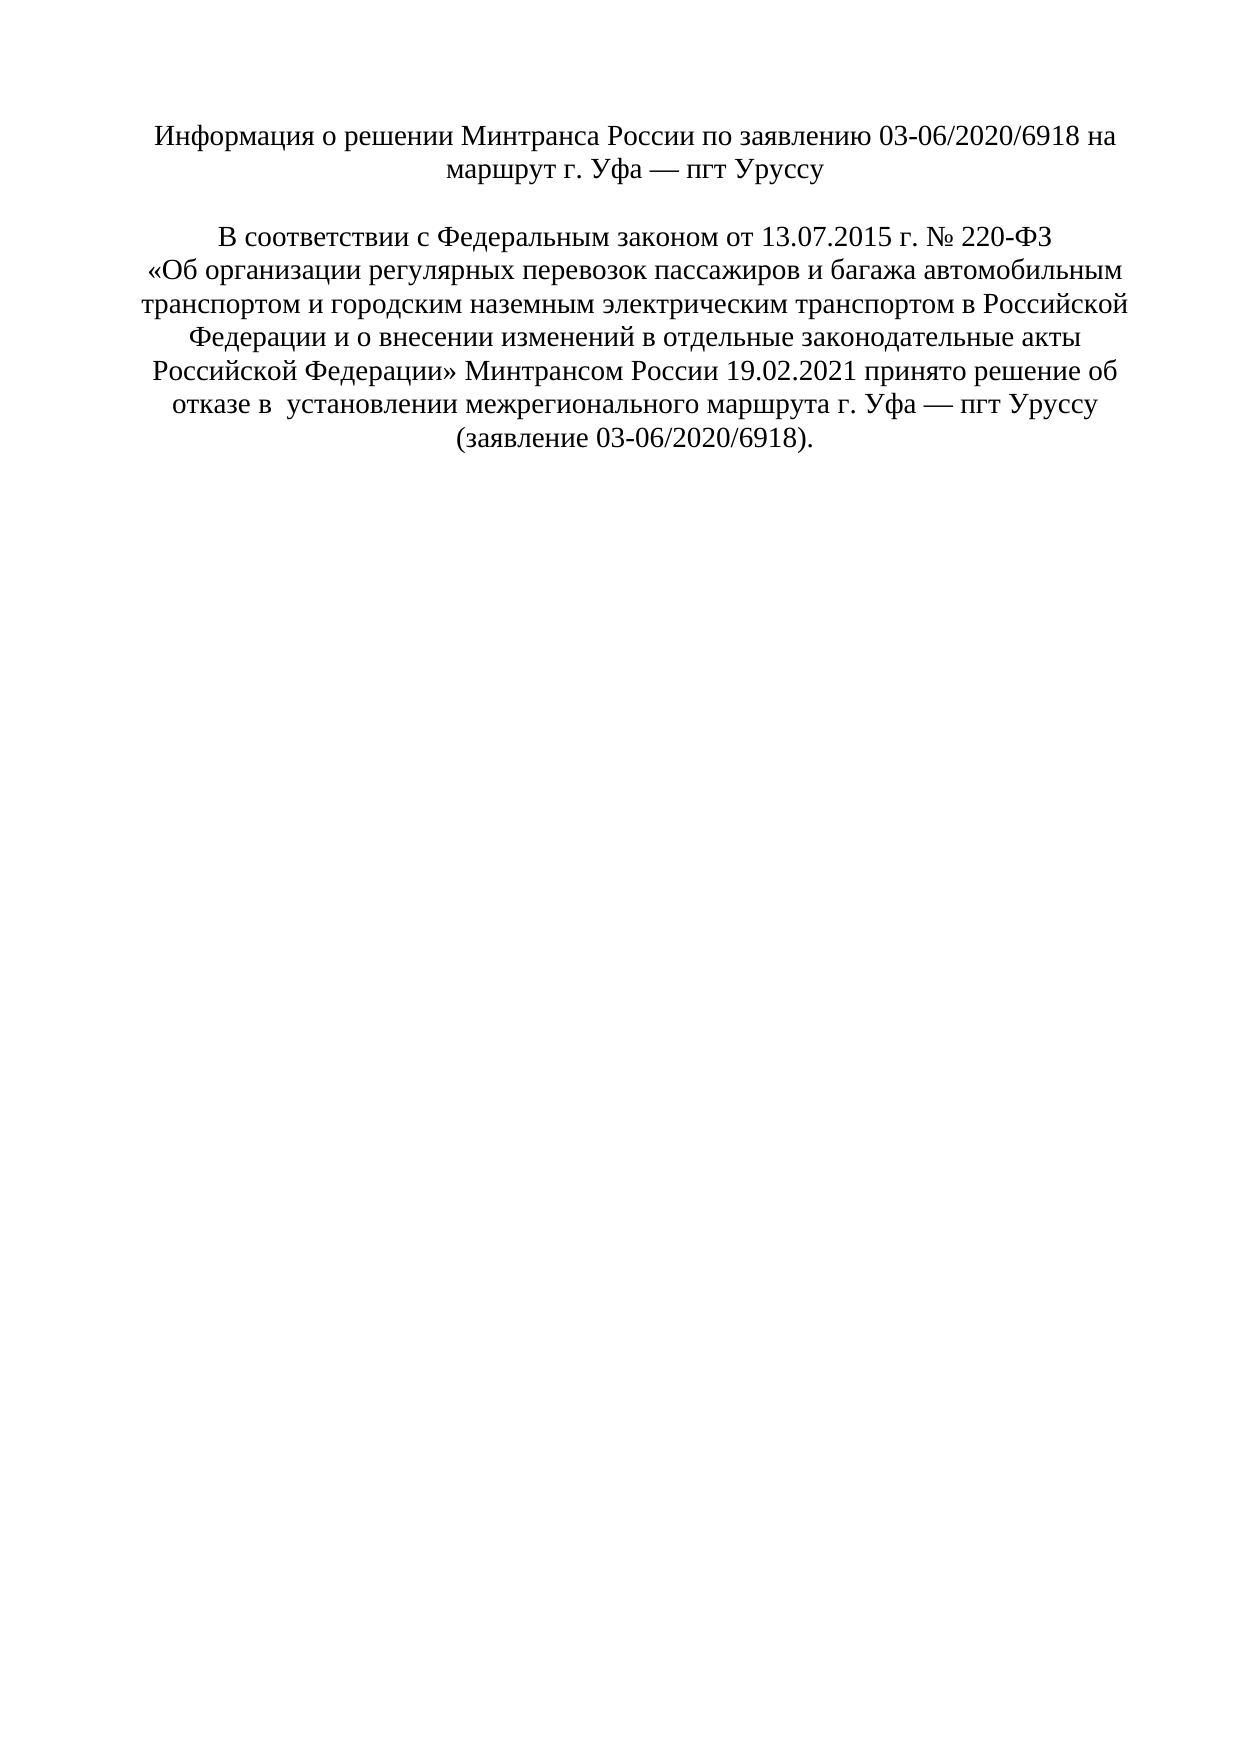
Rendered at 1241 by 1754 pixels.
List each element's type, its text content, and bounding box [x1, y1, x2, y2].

text В соответствии с Федеральным законом от 13.07.2015 г. № 220-ФЗ «Об организации регулярных перевозок пассажиров и багажа автомобильным транспортом и городским наземным электрическим транспортом в Российской Федерации и о внесении изменений в отдельные законодательные акты Российской Федерации» Минтрансом России 19.02.2021 принято решение об отказе в установлении межрегионального маршрута г. Уфа — пгт Уруссу (заявление 03-06/2020/6918). [118, 219, 1152, 453]
text Информация о решении Минтранса России по заявлению 03-06/2020/6918 на маршрут г. Уфа — пгт Уруссу [118, 118, 1152, 185]
